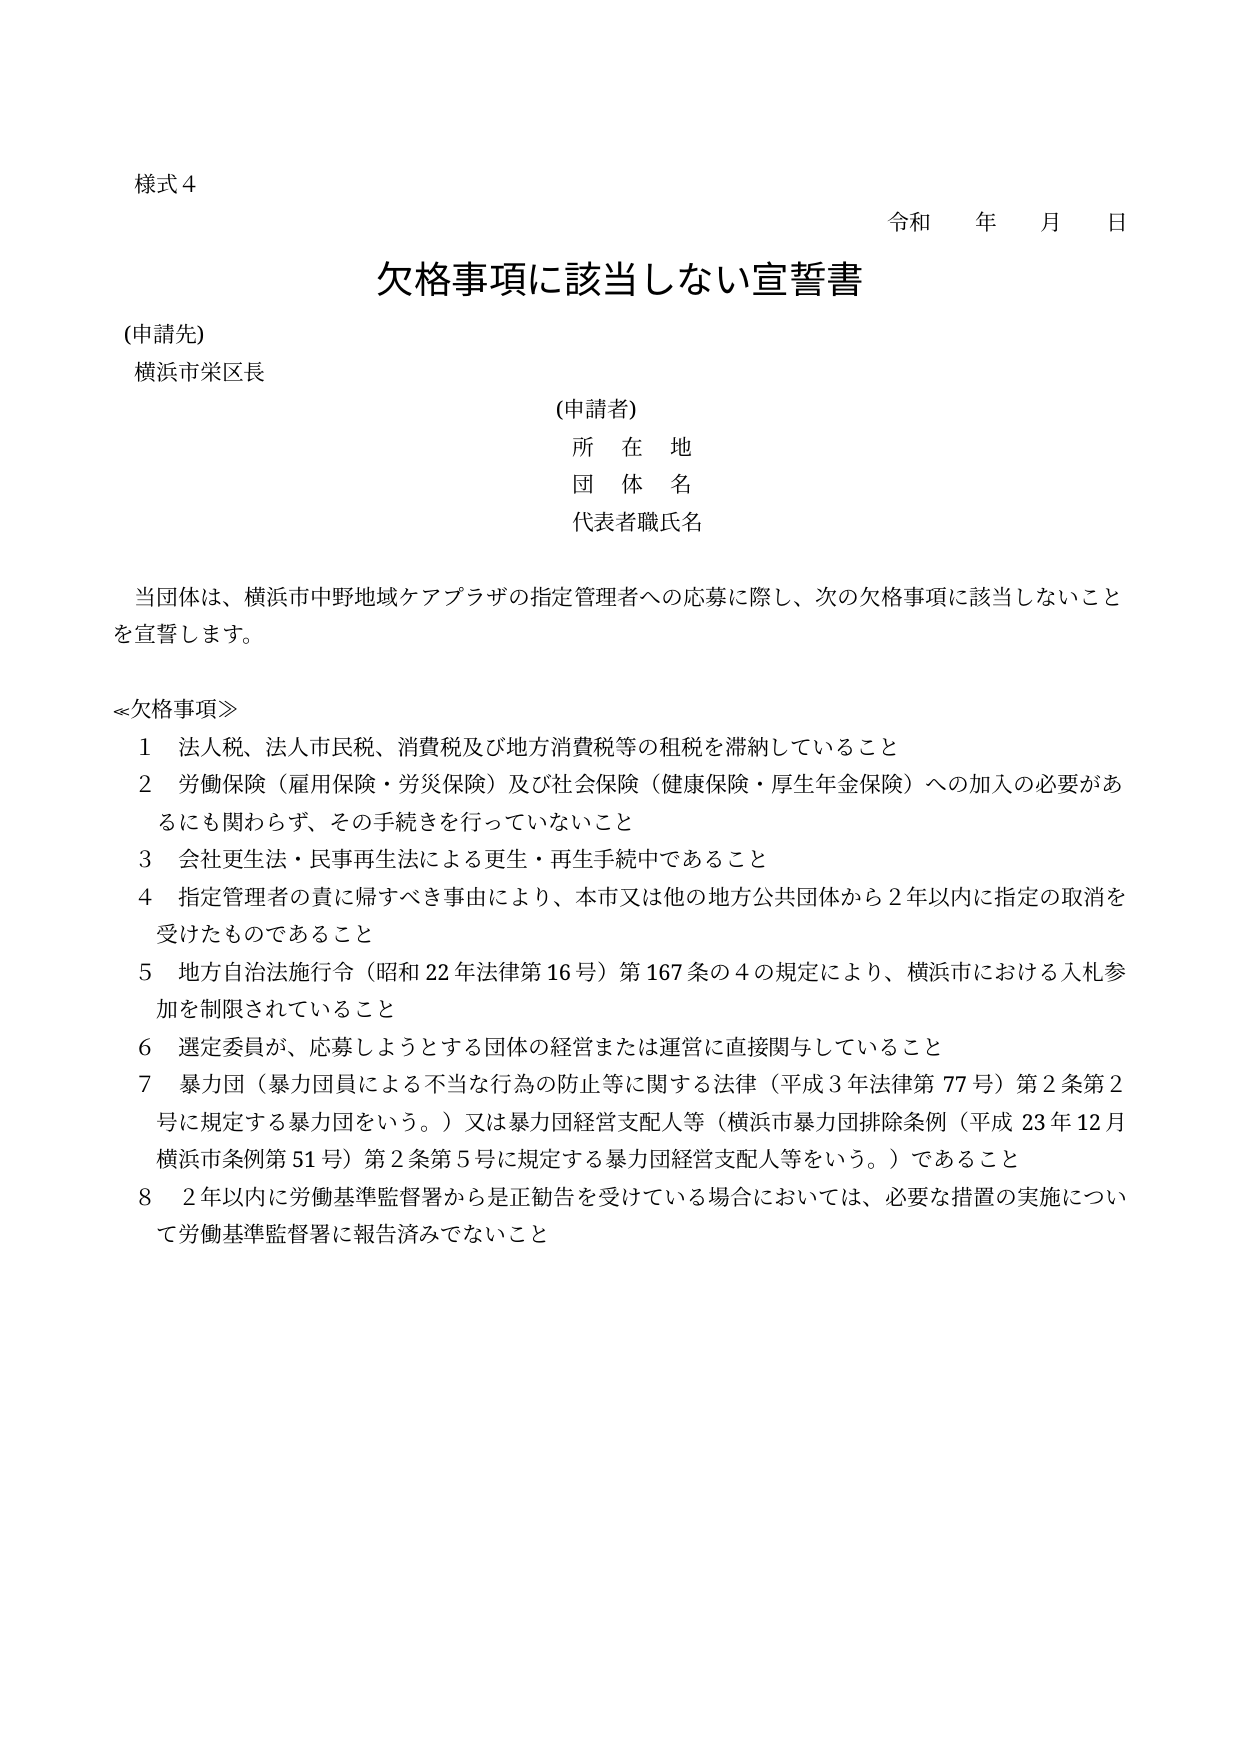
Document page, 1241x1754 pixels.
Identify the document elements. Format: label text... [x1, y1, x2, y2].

text ≪欠格事項≫ [112, 689, 1128, 727]
text ６ 選定委員が、応募しようとする団体の経営または運営に直接関与していること [112, 1027, 1128, 1064]
text 令和 年 月 日 [112, 202, 1128, 239]
text 欠格事項に該当しない宣誓書 [112, 239, 1128, 314]
text １ 法人税、法人市民税、消費税及び地方消費税等の租税を滞納していること [112, 727, 1128, 764]
text ４ 指定管理者の責に帰すべき事由により、本市又は他の地方公共団体から２年以内に指定の取消を受けたものであること [134, 877, 1128, 952]
text ５ 地方自治法施行令（昭和22年法律第16号）第167条の４の規定により、横浜市における入札参加を制限されていること [134, 952, 1128, 1027]
text ７ 暴力団（暴力団員による不当な行為の防止等に関する法律（平成３年法律第77号）第２条第２号に規定する暴力団をいう。）又は暴力団経営支配人等（横浜市暴力団排除条例（平成23年12月横浜市条例第51号）第２条第５号に規定する暴力団経営支配人等をいう。）であること [134, 1064, 1128, 1177]
text (申請先) [112, 314, 1128, 352]
text 横浜市栄区長 [112, 352, 1128, 389]
text 当団体は、横浜市中野地域ケアプラザの指定管理者への応募に際し、次の欠格事項に該当しないことを宣誓します。 [112, 577, 1128, 652]
text 代表者職氏名 [112, 502, 1128, 539]
text ８ ２年以内に労働基準監督署から是正勧告を受けている場合においては、必要な措置の実施について労働基準監督署に報告済みでないこと [134, 1177, 1128, 1252]
text ２ 労働保険（雇用保険・労災保険）及び社会保険（健康保険・厚生年金保険）への加入の必要があるにも関わらず、その手続きを行っていないこと [134, 764, 1128, 839]
text 所 在 地 [112, 427, 1128, 464]
text 様式４ [134, 164, 1128, 202]
text ３ 会社更生法・民事再生法による更生・再生手続中であること [112, 839, 1128, 877]
text 団 体 名 [112, 464, 1128, 502]
text (申請者) [112, 389, 1128, 427]
